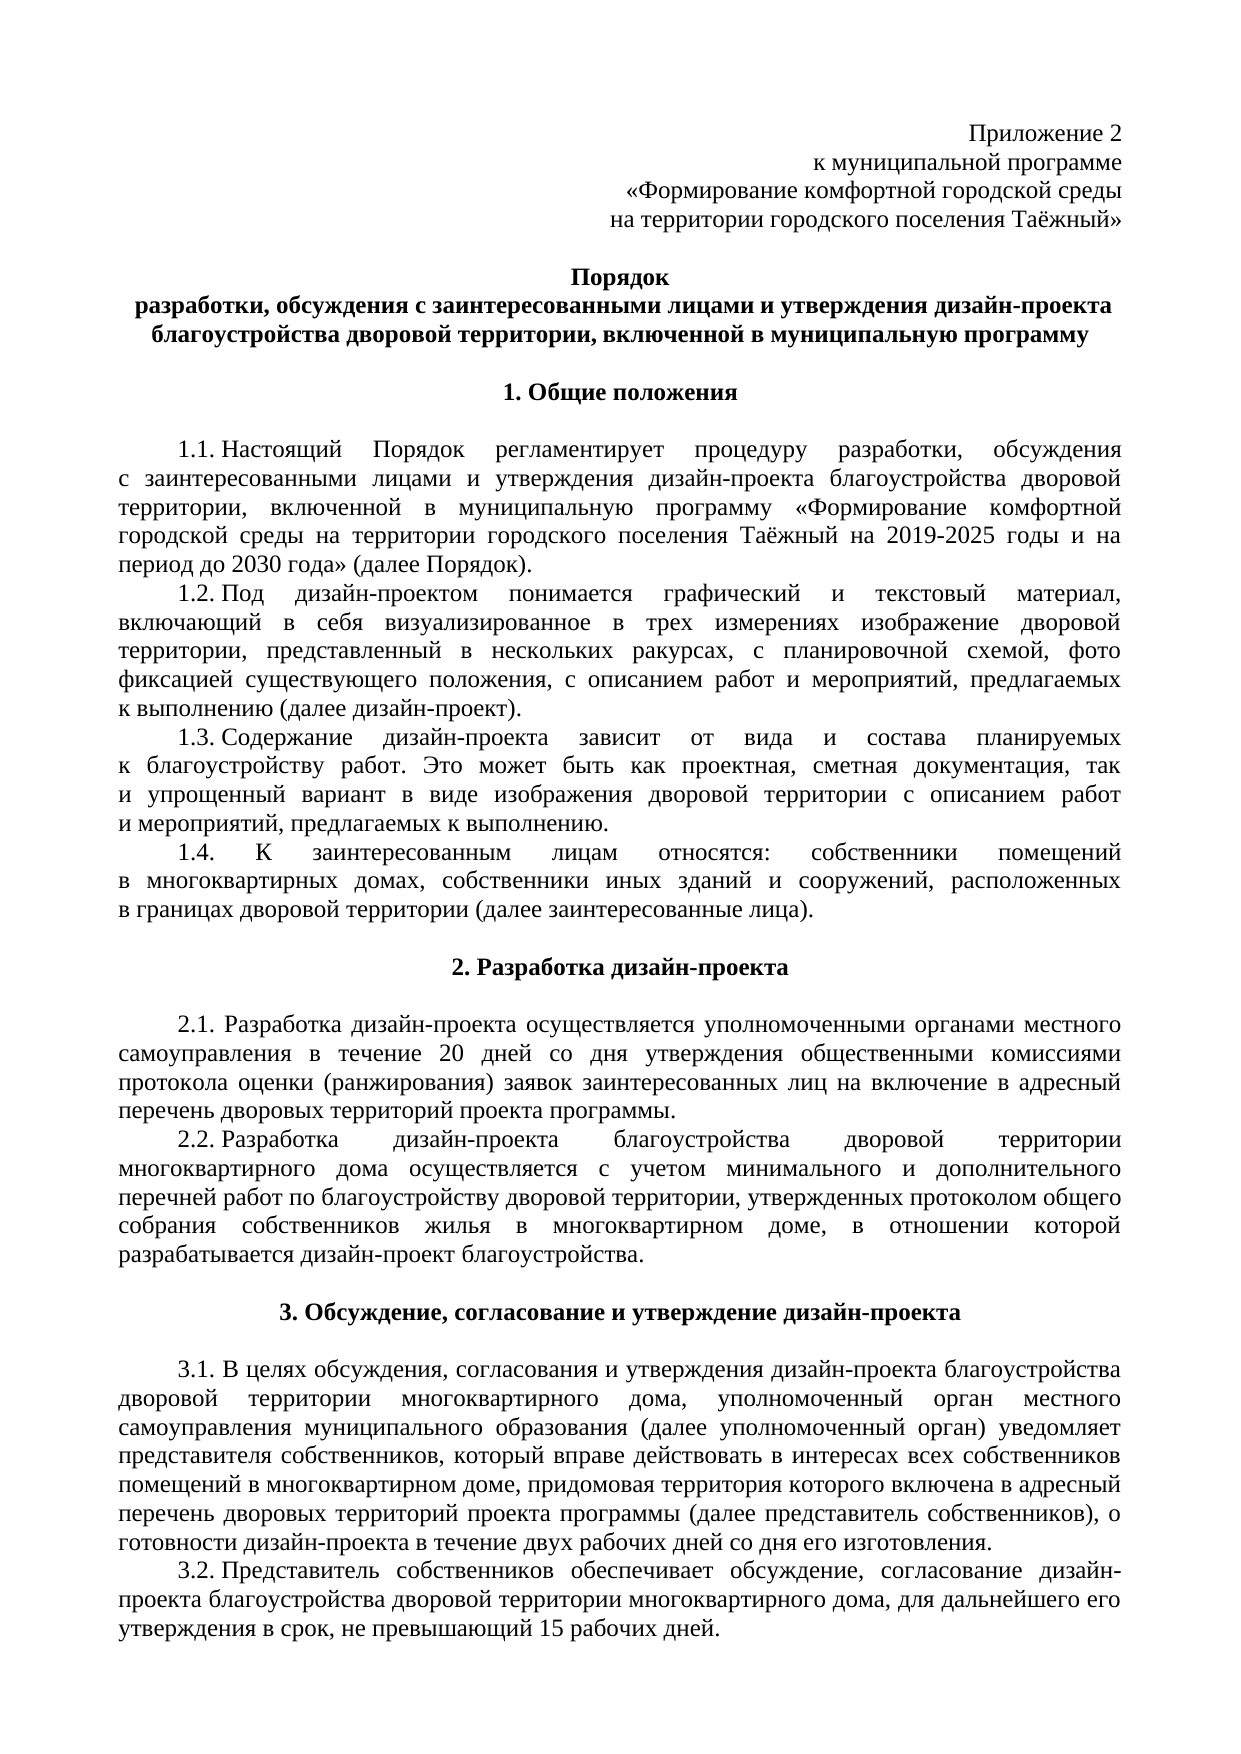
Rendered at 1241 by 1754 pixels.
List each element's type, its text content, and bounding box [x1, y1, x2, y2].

text на территории городского поселения Таёжный» [118, 204, 1122, 233]
text 3.2. Представитель собственников обеспечивает обсуждение, согласование дизайн-проекта благоустройства дворовой территории многоквартирного дома, для дальнейшего его утверждения в срок, не превышающий 15 рабочих дней. [118, 1556, 1122, 1642]
text 3. Обсуждение, согласование и утверждение дизайн-проекта [118, 1297, 1122, 1326]
text к муниципальной программе [118, 147, 1122, 176]
text 3.1. В целях обсуждения, согласования и утверждения дизайн-проекта благоустройства дворовой территории многоквартирного дома, уполномоченный орган местного самоуправления муниципального образования (далее уполномоченный орган) уведомляет представителя собственников, который вправе действовать в интересах всех собственников помещений в многоквартирном доме, придомовая территория которого включена в адресный перечень дворовых территорий проекта программы (далее представитель собственников), о готовности дизайн-проекта в течение двух рабочих дней со дня его изготовления. [118, 1354, 1122, 1556]
text 2.1. Разработка дизайн-проекта осуществляется уполномоченными органами местного самоуправления в течение 20 дней со дня утверждения общественными комиссиями протокола оценки (ранжирования) заявок заинтересованных лиц на включение в адресный перечень дворовых территорий проекта программы. [118, 1009, 1122, 1124]
text 1. Общие положения [118, 377, 1122, 406]
text Порядок [118, 262, 1122, 291]
text 2.2. Разработка дизайн-проекта благоустройства дворовой территории многоквартирного дома осуществляется с учетом минимального и дополнительного перечней работ по благоустройству дворовой территории, утвержденных протоколом общего собрания собственников жилья в многоквартирном доме, в отношении которой разрабатывается дизайн-проект благоустройства. [118, 1124, 1122, 1268]
text разработки, обсуждения с заинтересованными лицами и утверждения дизайн-проекта благоустройства дворовой территории, включенной в муниципальную программу [118, 291, 1122, 348]
text 1.1. Настоящий Порядок регламентирует процедуру разработки, обсуждения с заинтересованными лицами и утверждения дизайн-проекта благоустройства дворовой территории, включенной в муниципальную программу «Формирование комфортной городской среды на территории городского поселения Таёжный на 2019-2025 годы и на период до 2030 года» (далее Порядок). [118, 434, 1122, 578]
text 1.4. К заинтересованным лицам относятся: собственники помещений в многоквартирных домах, собственники иных зданий и сооружений, расположенных в границах дворовой территории (далее заинтересованные лица). [118, 837, 1122, 923]
text 2. Разработка дизайн-проекта [118, 952, 1122, 981]
text 1.3. Содержание дизайн-проекта зависит от вида и состава планируемых к благоустройству работ. Это может быть как проектная, сметная документация, так и упрощенный вариант в виде изображения дворовой территории с описанием работ и мероприятий, предлагаемых к выполнению. [118, 722, 1122, 837]
text «Формирование комфортной городской среды [118, 176, 1122, 204]
text Приложение 2 [118, 118, 1122, 147]
text 1.2. Под дизайн-проектом понимается графический и текстовый материал, включающий в себя визуализированное в трех измерениях изображение дворовой территории, представленный в нескольких ракурсах, с планировочной схемой, фото фиксацией существующего положения, с описанием работ и мероприятий, предлагаемых к выполнению (далее дизайн-проект). [118, 578, 1122, 722]
